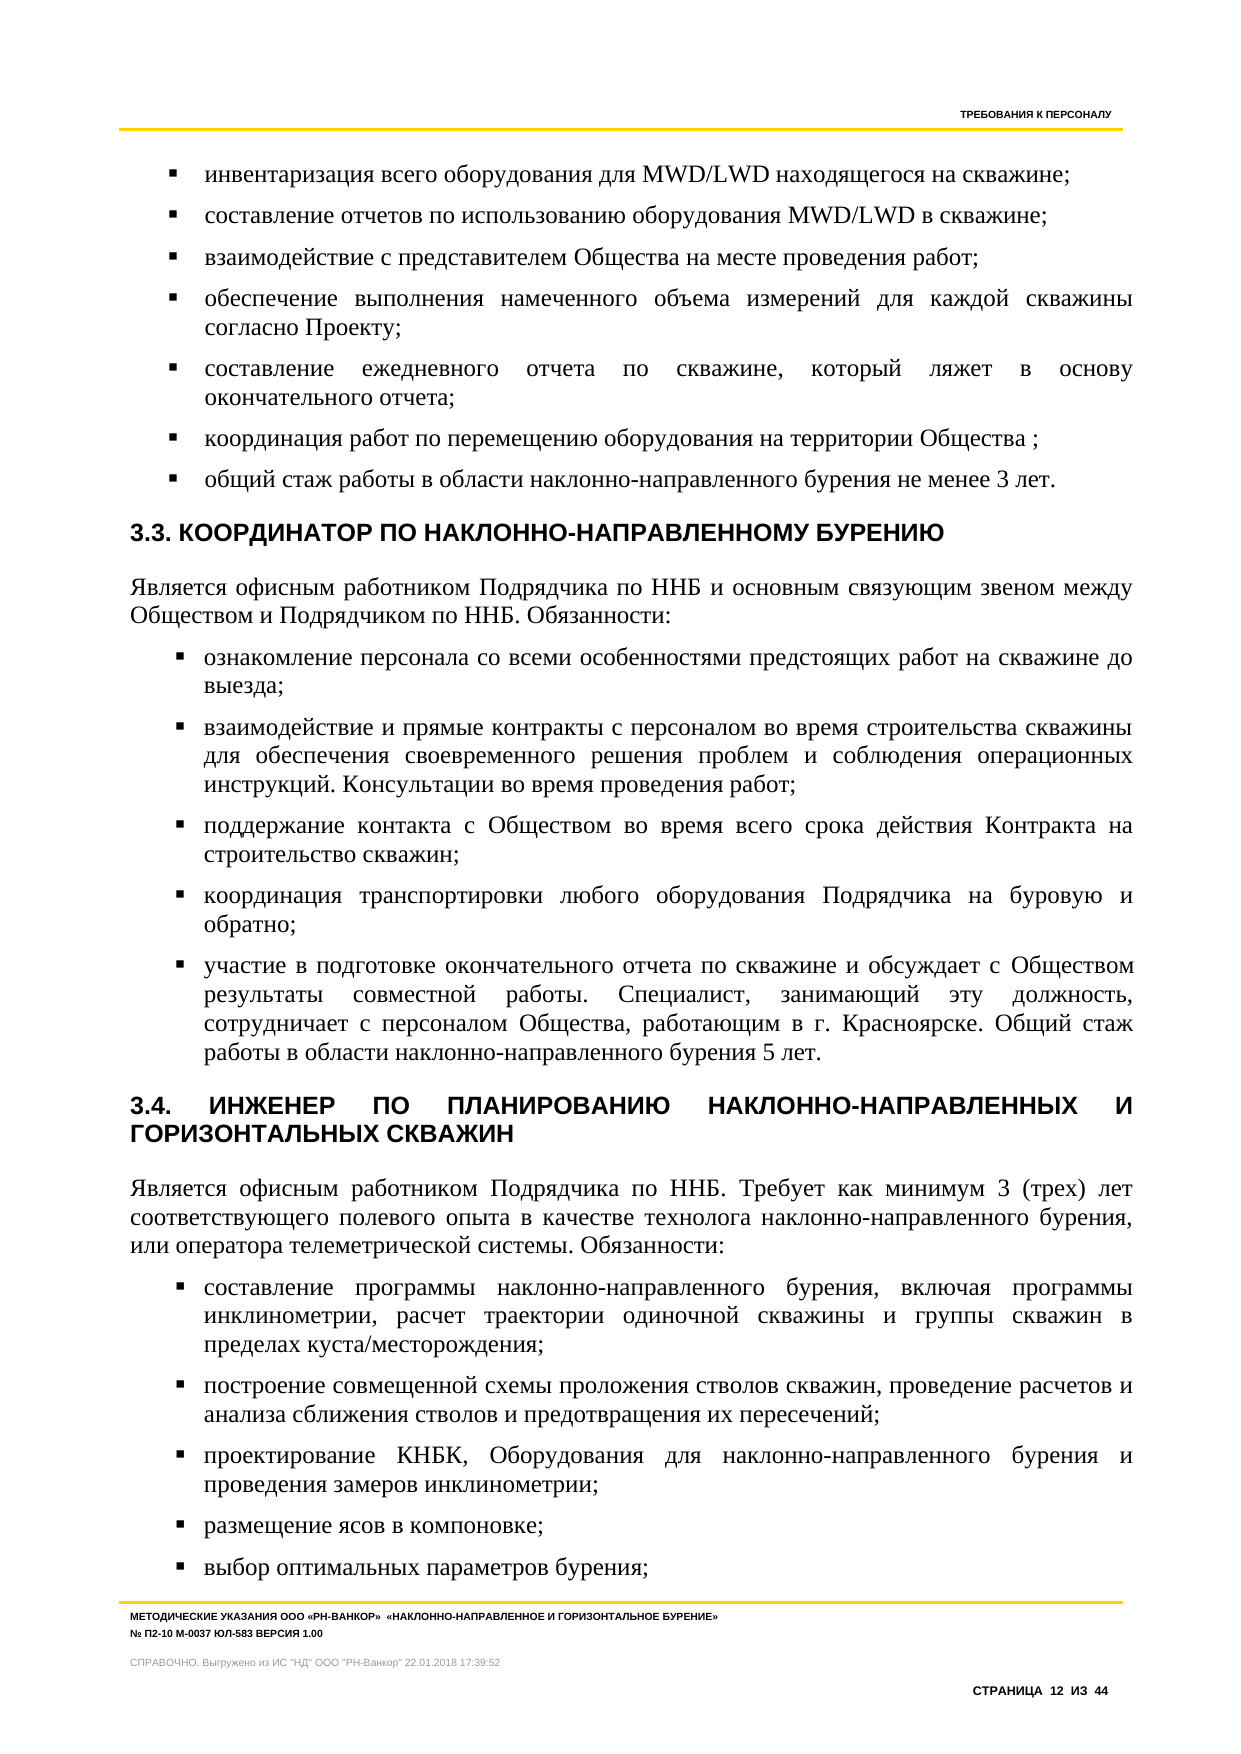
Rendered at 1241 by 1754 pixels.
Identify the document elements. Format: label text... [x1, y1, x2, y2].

list инвентаризация всего оборудования для MWD/LWD находящегося на скважине; [167, 159, 1134, 188]
text Является офисным работником Подрядчика по ННБ и основным связующим звеном между Обществом и Подрядчиком по ННБ. Обязанности: [130, 572, 1134, 629]
text Является офисным работником Подрядчика по ННБ. Требует как минимум 3 (трех) лет соответствующего полевого опыта в качестве технолога наклонно-направленного бурения, или оператора телеметрической системы. Обязанности: [130, 1173, 1134, 1259]
list общий стаж работы в области наклонно-направленного бурения не менее 3 лет. [167, 464, 1134, 493]
list координация работ по перемещению оборудования на территории Общества ; [167, 423, 1134, 452]
list выбор оптимальных параметров бурения; [130, 1552, 1134, 1581]
list взаимодействие с представителем Общества на месте проведения работ; [167, 242, 1134, 271]
subtitle 3.3. КООРДИНАТОР ПО НАКЛОННО-НАПРАВЛЕННОМУ БУРЕНИЮ [130, 518, 1134, 547]
list составление отчетов по использованию оборудования MWD/LWD в скважине; [167, 201, 1134, 229]
list поддержание контакта с Обществом во время всего срока действия Контракта на строительство скважин; [174, 811, 1134, 868]
list составление программы наклонно-направленного бурения, включая программы инклинометрии, расчет траектории одиночной скважины и группы скважин в пределах куста/месторождения; [174, 1272, 1134, 1358]
list ознакомление персонала со всеми особенностями предстоящих работ на скважине до выезда; [174, 642, 1134, 699]
list обеспечение выполнения намеченного объема измерений для каждой скважины согласно Проекту; [167, 283, 1134, 341]
list координация транспортировки любого оборудования Подрядчика на буровую и обратно; [174, 881, 1134, 938]
list проектирование КНБК, Оборудования для наклонно-направленного бурения и проведения замеров инклинометрии; [174, 1441, 1134, 1498]
subtitle 3.4. ИНЖЕНЕР ПО ПЛАНИРОВАНИЮ НАКЛОННО-НАПРАВЛЕННЫХ И ГОРИЗОНТАЛЬНЫХ СКВАЖИН [130, 1091, 1134, 1148]
list построение совмещенной схемы проложения стволов скважин, проведение расчетов и анализа сближения стволов и предотвращения их пересечений; [174, 1371, 1134, 1428]
list участие в подготовке окончательного отчета по скважине и обсуждает с Обществом результаты совместной работы. Специалист, занимающий эту должность, сотрудничает с персоналом Общества, работающим в г. Красноярске. Общий стаж работы в области наклонно-направленного бурения 5 лет. [174, 951, 1134, 1066]
list взаимодействие и прямые контракты с персоналом во время строительства скважины для обеспечения своевременного решения проблем и соблюдения операционных инструкций. Консультации во время проведения работ; [174, 712, 1134, 798]
list размещение ясов в компоновке; [130, 1511, 1134, 1539]
list составление ежедневного отчета по скважине, который ляжет в основу окончательного отчета; [167, 353, 1134, 411]
